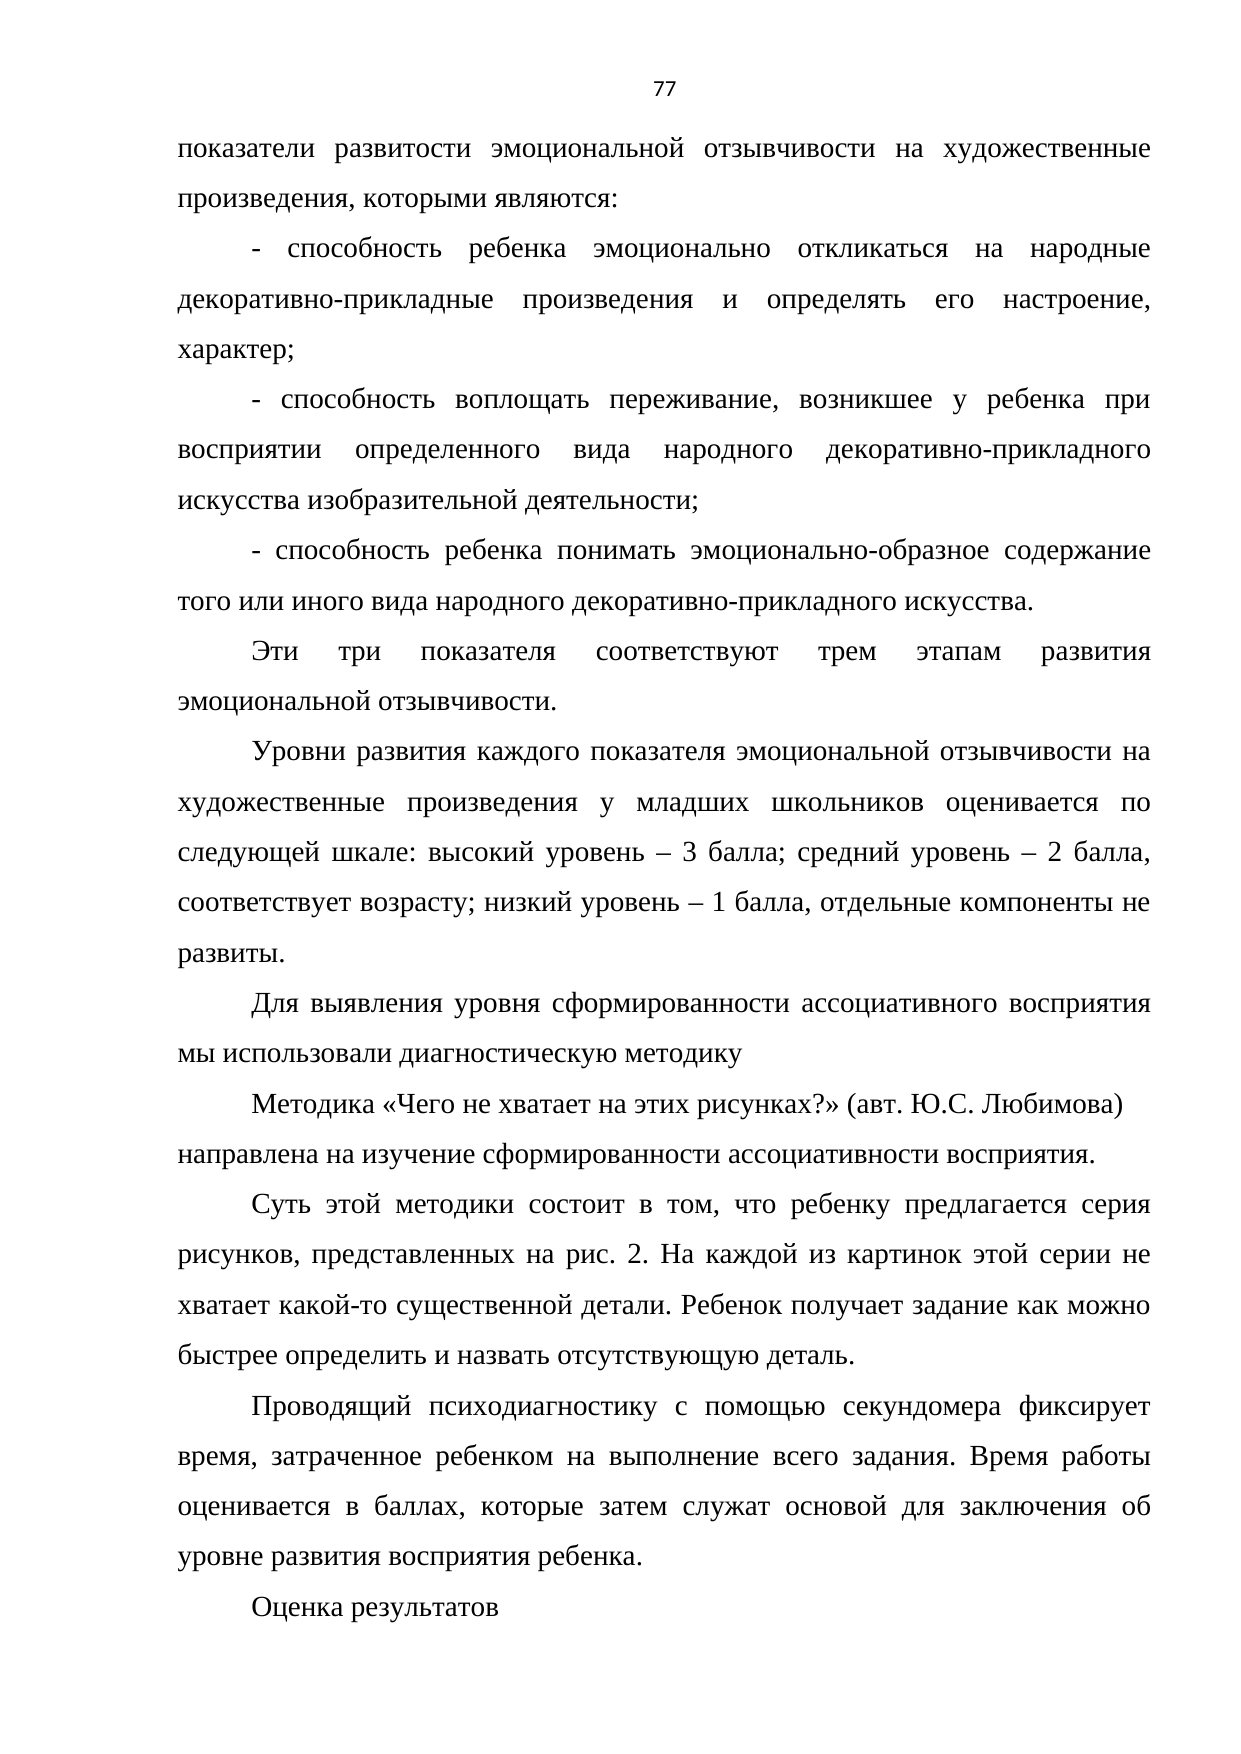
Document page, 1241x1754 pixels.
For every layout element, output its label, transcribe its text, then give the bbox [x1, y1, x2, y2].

list - способность ребенка эмоционально откликаться на народные декоративно-прикладные произведения и определять его настроение, характер; [177, 230, 1152, 364]
list - способность воплощать переживание, возникшее у ребенка при восприятии определенного вида народного декоративно-прикладного искусства изобразительной деятельности; [177, 381, 1152, 516]
text Суть этой методики состоит в том, что ребенку предлагается серия рисунков, представленных на рис. 2. На каждой из картинок этой серии не хватает какой-то существенной детали. Ребенок получает задание как можно быстрее определить и назвать отсутствующую деталь. [177, 1186, 1152, 1371]
list Уровни развития каждого показателя эмоциональной отзывчивости на художественные произведения у младших школьников оценивается по следующей шкале: высокий уровень – 3 балла; средний уровень – 2 балла, соответствует возрасту; низкий уровень – 1 балла, отдельные компоненты не развиты. [177, 733, 1152, 968]
text Методика «Чего не хватает на этих рисунках?» (авт. Ю.С. Любимова) направлена на изучение сформированности ассоциативности восприятия. [177, 1086, 1152, 1169]
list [177, 130, 1152, 214]
list Эти три показателя соответствуют трем этапам развития эмоциональной отзывчивости. [177, 633, 1152, 717]
list - способность ребенка понимать эмоционально-образное содержание того или иного вида народного декоративно-прикладного искусства. [177, 532, 1152, 616]
text Оценка результатов [177, 1589, 1152, 1622]
list Для выявления уровня сформированности ассоциативного восприятия мы использовали диагностическую методику [177, 985, 1152, 1069]
text Проводящий психодиагностику с помощью секундомера фиксирует время, затраченное ребенком на выполнение всего задания. Время работы оценивается в баллах, которые затем служат основой для заключения об уровне развития восприятия ребенка. [177, 1388, 1152, 1572]
